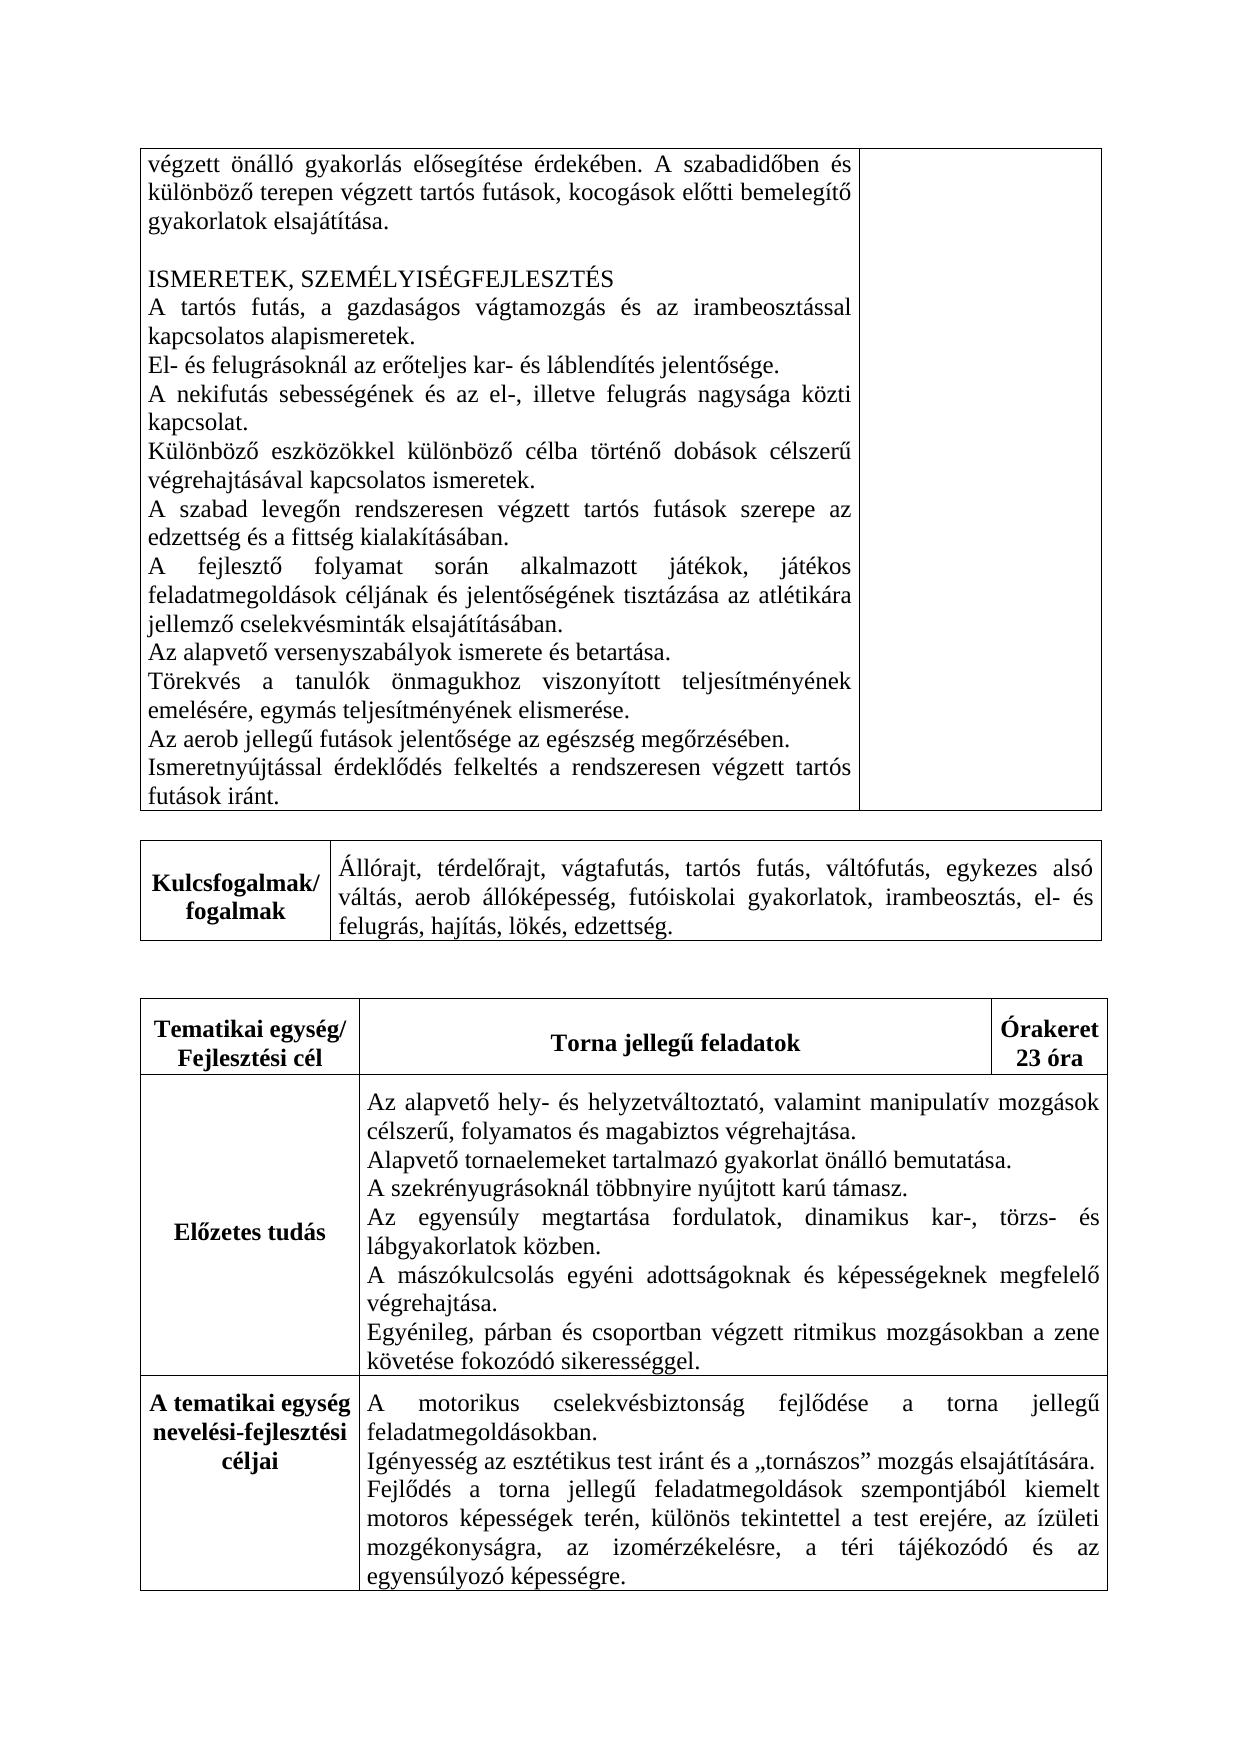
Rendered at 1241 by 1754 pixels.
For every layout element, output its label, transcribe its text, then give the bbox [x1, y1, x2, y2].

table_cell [141, 1376, 359, 1589]
table_header Órakeret23 óra [992, 999, 1107, 1074]
table_header Kulcsfogalmak/ fogalmak [141, 841, 330, 939]
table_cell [141, 149, 859, 810]
table_header Torna jellegű feladatok [360, 999, 991, 1074]
table_header Tematikai egység/ Fejlesztési cél [141, 999, 359, 1074]
table_header Állórajt, térdelőrajt, vágtafutás, tartós futás, váltófutás, egykezes alsó váltás, aerob állóképesség, futóiskolai gyakorlatok, irambeosztás, el- és felugrás, hajítás, lökés, edzettség. [331, 841, 1101, 939]
table_cell Az alapvető hely- és helyzetváltoztató, valamint manipulatív mozgások célszerű, folyamatos és magabiztos végrehajtása. Alapvető tornaelemeket tartalmazó gyakorlat önálló bemutatása. A szekrényugrásoknál többnyire nyújtott karú támasz. Az egyensúly megtartása fordulatok, dinamikus kar-, törzs- és lábgyakorlatok közben. A mászókulcsolás egyéni adottságoknak és képességeknek megfelelő végrehajtása. Egyénileg, párban és csoportban végzett ritmikus mozgásokban a zene követése fokozódó sikerességgel. [360, 1075, 1107, 1375]
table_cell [360, 1376, 1107, 1589]
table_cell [860, 149, 1101, 810]
table_cell Előzetes tudás [141, 1075, 359, 1375]
